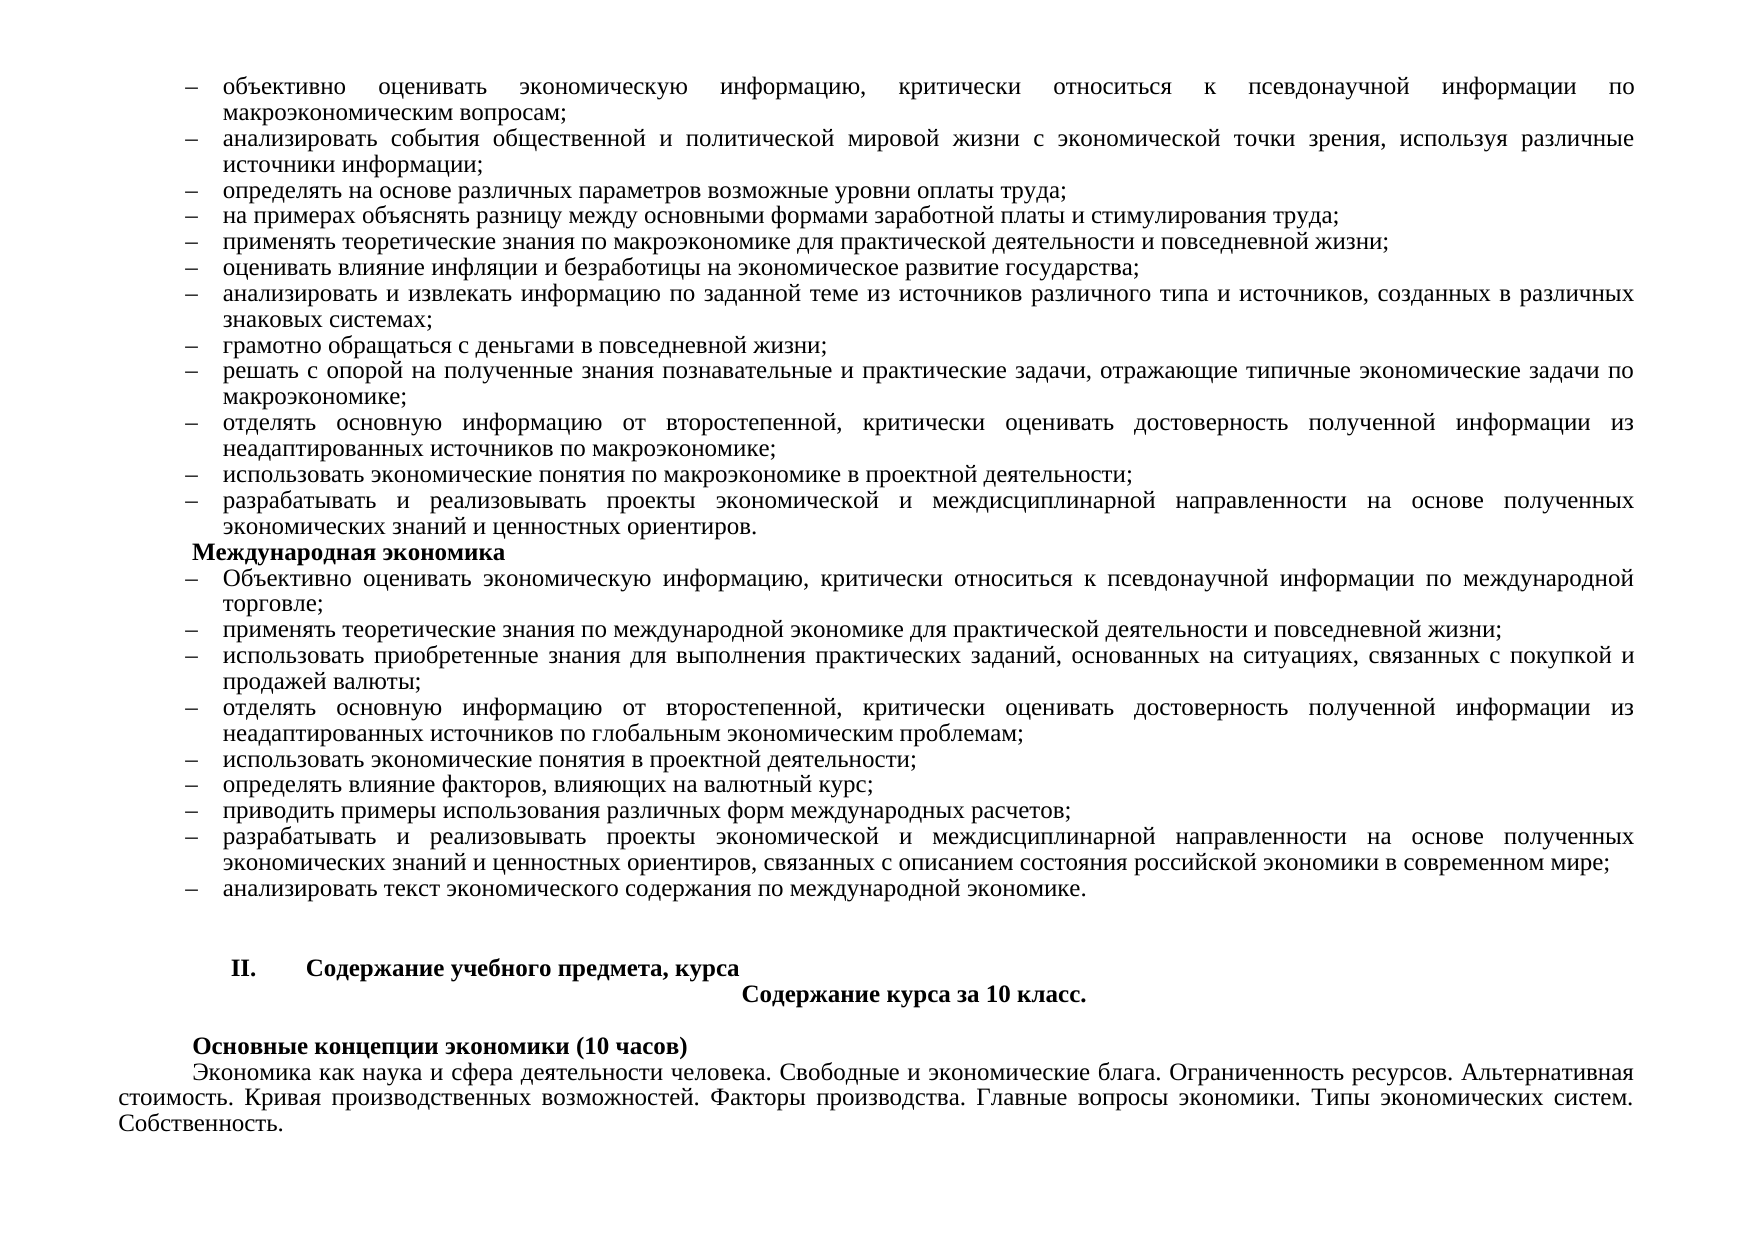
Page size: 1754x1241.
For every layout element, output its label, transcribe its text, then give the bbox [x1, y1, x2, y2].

list анализировать текст экономического содержания по международной экономике. [185, 876, 1636, 902]
list оценивать влияние инфляции и безработицы на экономическое развитие государства; [185, 255, 1636, 281]
list решать с опорой на полученные знания познавательные и практические задачи, отражающие типичные экономические задачи по макроэкономике; [185, 358, 1636, 410]
list применять теоретические знания по макроэкономике для практической деятельности и повседневной жизни; [185, 229, 1636, 255]
list грамотно обращаться с деньгами в повседневной жизни; [185, 332, 1636, 358]
list определять влияние факторов, влияющих на валютный курс; [185, 772, 1636, 798]
text Экономика как наука и сфера деятельности человека. Свободные и экономические блага. Ограниченность ресурсов. Альтернативная стоимость. Кривая производственных возможностей. Факторы производства. Главные вопросы экономики. Типы экономических систем. Собственность. [118, 1059, 1636, 1137]
list использовать экономические понятия по макроэкономике в проектной деятельности; [185, 462, 1636, 488]
list на примерах объяснять разницу между основными формами заработной платы и стимулирования труда; [185, 203, 1636, 229]
list отделять основную информацию от второстепенной, критически оценивать достоверность полученной информации из неадаптированных источников по макроэкономике; [185, 410, 1636, 462]
list отделять основную информацию от второстепенной, критически оценивать достоверность полученной информации из неадаптированных источников по глобальным экономическим проблемам; [185, 695, 1636, 746]
list Содержание учебного предмета, курса [231, 953, 1636, 982]
list разрабатывать и реализовывать проекты экономической и междисциплинарной направленности на основе полученных экономических знаний и ценностных ориентиров, связанных с описанием состояния российской экономики в современном мире; [185, 824, 1636, 876]
list анализировать события общественной и политической мировой жизни с экономической точки зрения, используя различные источники информации; [185, 126, 1636, 177]
list применять теоретические знания по международной экономике для практической деятельности и повседневной жизни; [185, 617, 1636, 643]
list использовать экономические понятия в проектной деятельности; [185, 746, 1636, 772]
list Объективно оценивать экономическую информацию, критически относиться к псевдонаучной информации по международной торговле; [185, 565, 1636, 617]
text Основные концепции экономики (10 часов) [118, 1034, 1636, 1059]
list использовать приобретенные знания для выполнения практических заданий, основанных на ситуациях, связанных с покупкой и продажей валюты; [185, 643, 1636, 695]
list анализировать и извлекать информацию по заданной теме из источников различного типа и источников, созданных в различных знаковых системах; [185, 281, 1636, 332]
list приводить примеры использования различных форм международных расчетов; [185, 798, 1636, 824]
list определять на основе различных параметров возможные уровни оплаты труда; [185, 177, 1636, 203]
list объективно оценивать экономическую информацию, критически относиться к псевдонаучной информации по макроэкономическим вопросам; [185, 74, 1636, 126]
text Международная экономика [118, 539, 1636, 565]
list разрабатывать и реализовывать проекты экономической и междисциплинарной направленности на основе полученных экономических знаний и ценностных ориентиров. [185, 488, 1636, 539]
text Содержание курса за 10 класс. [118, 982, 1636, 1008]
